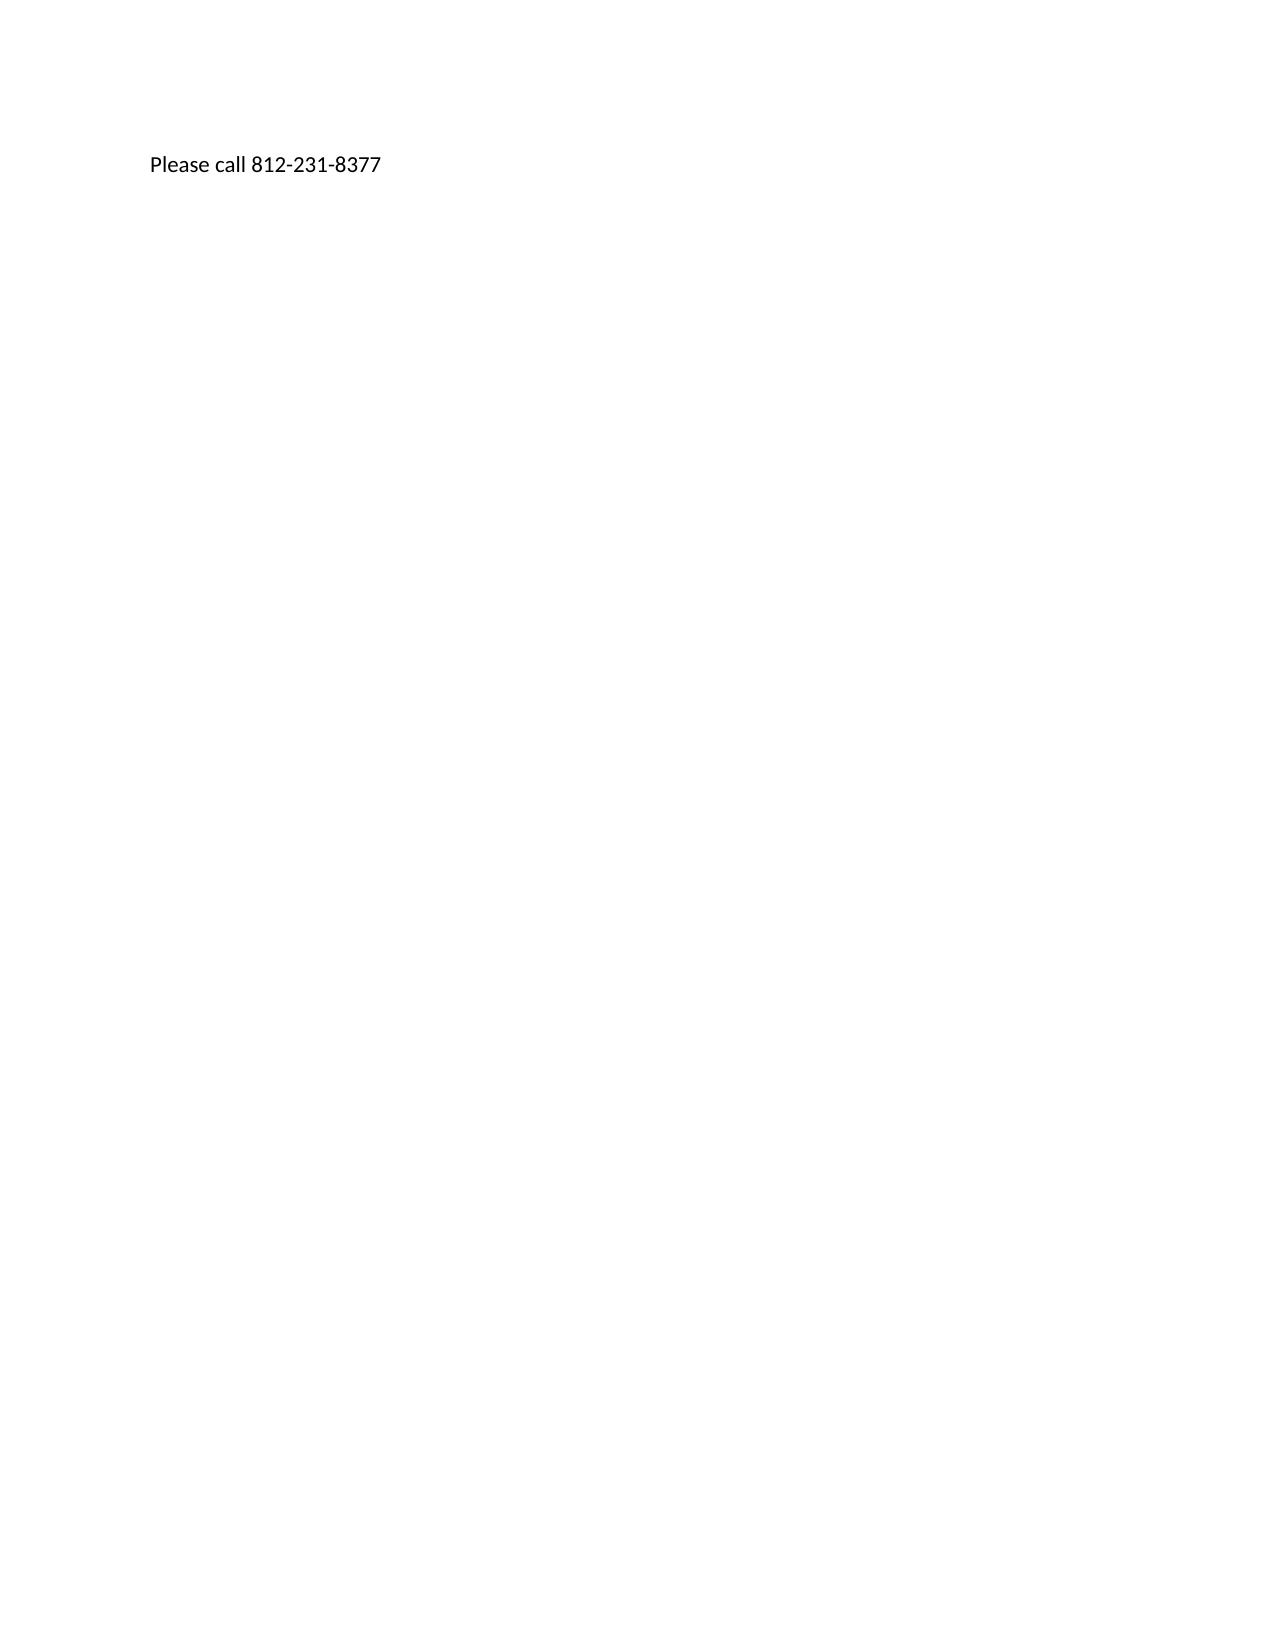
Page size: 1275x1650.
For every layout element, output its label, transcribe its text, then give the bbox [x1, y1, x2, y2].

text Please call 812-231-8377 [150, 150, 1125, 178]
